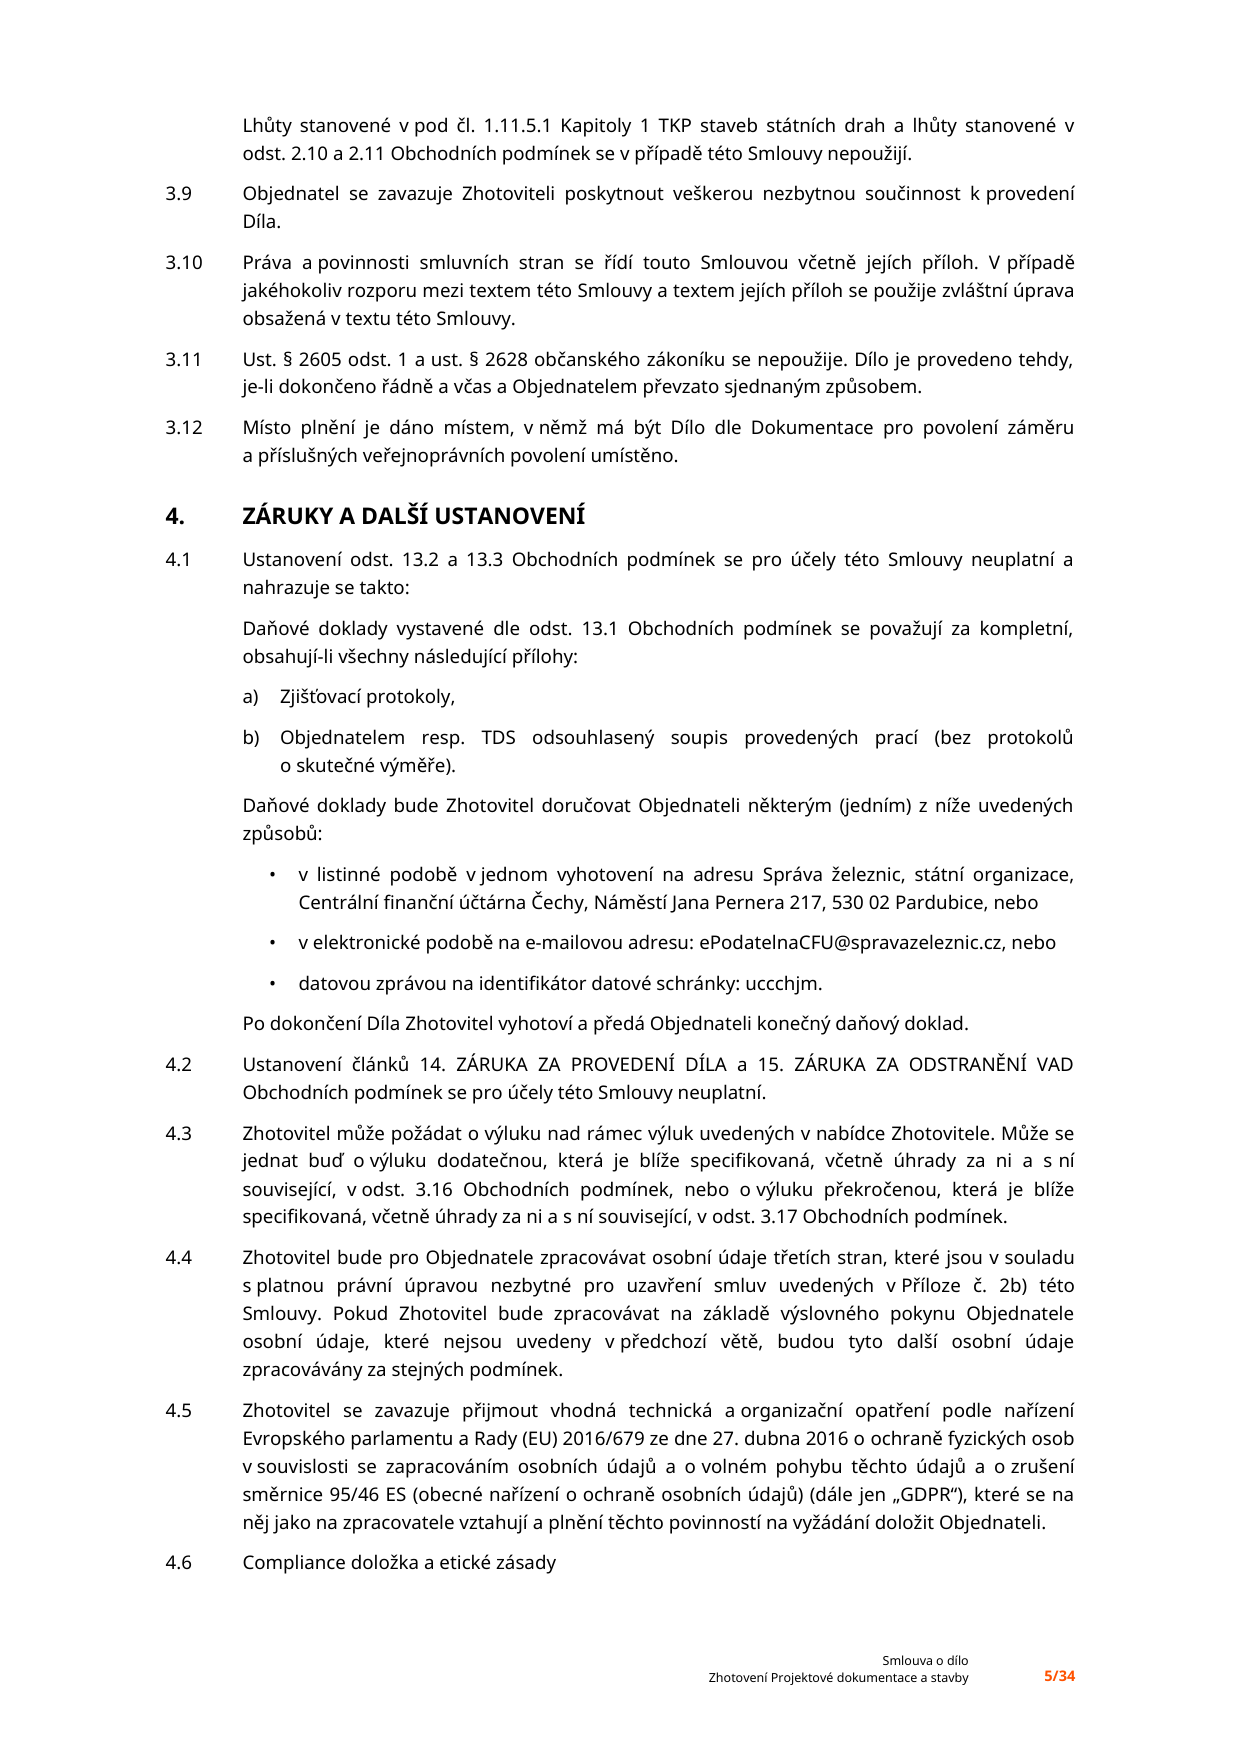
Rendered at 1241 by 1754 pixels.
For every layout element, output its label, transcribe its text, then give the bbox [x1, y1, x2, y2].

text Compliance doložka a etické zásady [165, 1549, 1075, 1575]
text Práva a povinnosti smluvních stran se řídí touto Smlouvou včetně jejích příloh. V případě jakéhokoliv rozporu mezi textem této Smlouvy a textem jejích příloh se použije zvláštní úprava obsažená v textu této Smlouvy. [165, 249, 1075, 331]
list • datovou zprávou na identifikátor datové schránky: uccchjm. [269, 970, 1075, 996]
text Zhotovitel bude pro Objednatele zpracovávat osobní údaje třetích stran, které jsou v souladu s platnou právní úpravou nezbytné pro uzavření smluv uvedených v Příloze č. 2b) této Smlouvy. Pokud Zhotovitel bude zpracovávat na základě výslovného pokynu Objednatele osobní údaje, které nejsou uvedeny v předchozí větě, budou tyto další osobní údaje zpracovávány za stejných podmínek. [165, 1244, 1075, 1382]
list Objednatelem resp. TDS odsouhlasený soupis provedených prací (bez protokolů o skutečné výměře). [242, 724, 1075, 778]
text Zhotovitel se zavazuje přijmout vhodná technická a organizační opatření podle nařízení Evropského parlamentu a Rady (EU) 2016/679 ze dne 27. dubna 2016 o ochraně fyzických osob v souvislosti se zapracováním osobních údajů a o volném pohybu těchto údajů a o zrušení směrnice 95/46 ES (obecné nařízení o ochraně osobních údajů) (dále jen „GDPR“), které se na něj jako na zpracovatele vztahují a plnění těchto povinností na vyžádání doložit Objednateli. [165, 1397, 1075, 1534]
list Zjišťovací protokoly, [242, 683, 1075, 709]
text Ustanovení článků 14. ZÁRUKA ZA PROVEDENÍ DÍLA a 15. ZÁRUKA ZA ODSTRANĚNÍ VAD Obchodních podmínek se pro účely této Smlouvy neuplatní. [165, 1051, 1075, 1105]
list Po dokončení Díla Zhotovitel vyhotoví a předá Objednateli konečný daňový doklad. [242, 1011, 1075, 1036]
text Zhotovitel může požádat o výluku nad rámec výluk uvedených v nabídce Zhotovitele. Může se jednat buď o výluku dodatečnou, která je blíže specifikovaná, včetně úhrady za ni a s ní související, v odst. 3.16 Obchodních podmínek, nebo o výluku překročenou, která je blíže specifikovaná, včetně úhrady za ni a s ní související, v odst. 3.17 Obchodních podmínek. [165, 1120, 1075, 1229]
text ZÁRUKY A DALŠÍ USTANOVENÍ [165, 499, 1075, 531]
list • v listinné podobě v jednom vyhotovení na adresu Správa železnic, státní organizace, Centrální finanční účtárna Čechy, Náměstí Jana Pernera 217, 530 02 Pardubice, nebo [269, 861, 1075, 915]
list • v elektronické podobě na e-mailovou adresu: ePodatelnaCFU@spravazeleznic.cz, nebo [269, 930, 1075, 955]
text Místo plnění je dáno místem, v němž má být Dílo dle Dokumentace pro povolení záměru a příslušných veřejnoprávních povolení umístěno. [165, 414, 1075, 468]
text Lhůty stanovené v pod čl. 1.11.5.1 Kapitoly 1 TKP staveb státních drah a lhůty stanovené v odst. 2.10 a 2.11 Obchodních podmínek se v případě této Smlouvy nepoužijí. [242, 112, 1075, 166]
list Daňové doklady vystavené dle odst. 13.1 Obchodních podmínek se považují za kompletní, obsahují-li všechny následující přílohy: [242, 615, 1075, 668]
list Ustanovení odst. 13.2 a 13.3 Obchodních podmínek se pro účely této Smlouvy neuplatní a nahrazuje se takto: [165, 546, 1075, 600]
text Objednatel se zavazuje Zhotoviteli poskytnout veškerou nezbytnou součinnost k provedení Díla. [165, 181, 1075, 234]
text Ust. § 2605 odst. 1 a ust. § 2628 občanského zákoníku se nepoužije. Dílo je provedeno tehdy, je-li dokončeno řádně a včas a Objednatelem převzato sjednaným způsobem. [165, 346, 1075, 399]
list Daňové doklady bude Zhotovitel doručovat Objednateli některým (jedním) z níže uvedených způsobů: [242, 793, 1075, 846]
